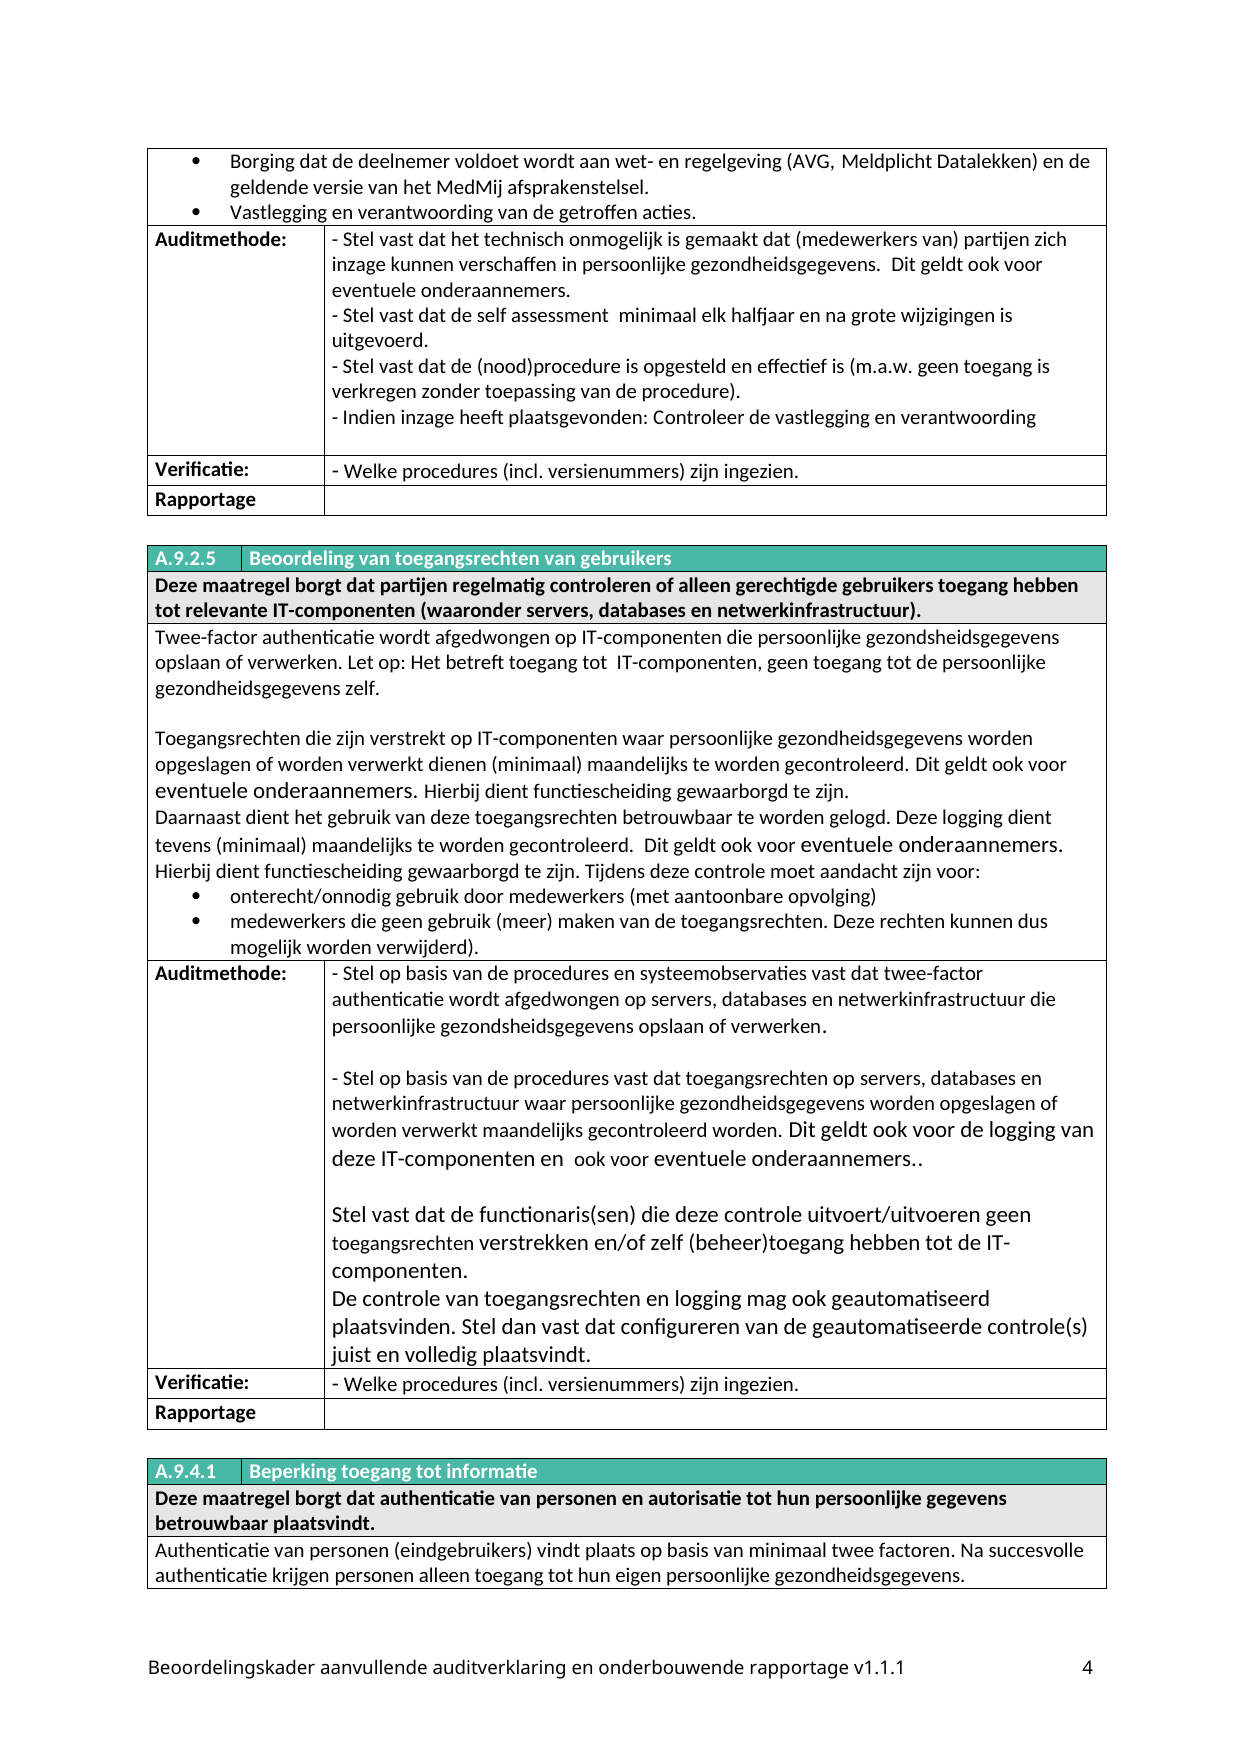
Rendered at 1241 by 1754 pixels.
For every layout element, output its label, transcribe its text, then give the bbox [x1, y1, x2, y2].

table_header Beoordeling van toegangsrechten van gebruikers [242, 546, 1106, 571]
table_cell [325, 486, 1106, 515]
table_cell Authenticatie van personen (eindgebruikers) vindt plaats op basis van minimaal twee factoren. Na succesvolle authenticatie krijgen personen alleen toegang tot hun eigen persoonlijke gezondheidsgegevens. [148, 1537, 1106, 1588]
table_cell - Stel vast dat het technisch onmogelijk is gemaakt dat (medewerkers van) partijen zich inzage kunnen verschaffen in persoonlijke gezondheidsgegevens. Dit geldt ook voor eventuele onderaannemers. - Stel vast dat de self assessment minimaal elk halfjaar en na grote wijzigingen is uitgevoerd. - Stel vast dat de (nood)procedure is opgesteld en effectief is (m.a.w. geen toegang is verkregen zonder toepassing van de procedure). - Indien inzage heeft plaatsgevonden: Controleer de vastlegging en verantwoording [325, 226, 1106, 455]
table_cell Verificatie: [148, 456, 324, 485]
table_cell Deze maatregel borgt dat partijen regelmatig controleren of alleen gerechtigde gebruikers toegang hebben tot relevante IT-componenten (waaronder servers, databases en netwerkinfrastructuur). [148, 572, 1106, 623]
table_header A.9.2.5 [148, 546, 241, 571]
table_cell - Stel op basis van de procedures en systeemobservaties vast dat twee-factor authenticatie wordt afgedwongen op servers, databases en netwerkinfrastructuur die persoonlijke gezondsheidsgegevens opslaan of verwerken. - Stel op basis van de procedures vast dat toegangsrechten op servers, databases en netwerkinfrastructuur waar persoonlijke gezondheidsgegevens worden opgeslagen of worden verwerkt maandelijks gecontroleerd worden. Dit geldt ook voor de logging van deze IT-componenten en ook voor eventuele onderaannemers.. Stel vast dat de functionaris(sen) die deze controle uitvoert/uitvoeren geen toegangsrechten verstrekken en/of zelf (beheer)toegang hebben tot de IT-componenten. De controle van toegangsrechten en logging mag ook geautomatiseerd plaatsvinden. Stel dan vast dat configureren van de geautomatiseerde controle(s) juist en volledig plaatsvindt. [325, 961, 1106, 1368]
table_cell Verificatie: [148, 1369, 324, 1398]
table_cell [148, 149, 1106, 225]
table_cell Auditmethode: [148, 961, 324, 1368]
table_cell Twee-factor authenticatie wordt afgedwongen op IT-componenten die persoonlijke gezondsheidsgegevens opslaan of verwerken. Let op: Het betreft toegang tot IT-componenten, geen toegang tot de persoonlijke gezondheidsgegevens zelf. Toegangsrechten die zijn verstrekt op IT-componenten waar persoonlijke gezondheidsgegevens worden opgeslagen of worden verwerkt dienen (minimaal) maandelijks te worden gecontroleerd. Dit geldt ook voor eventuele onderaannemers. Hierbij dient functiescheiding gewaarborgd te zijn. Daarnaast dient het gebruik van deze toegangsrechten betrouwbaar te worden gelogd. Deze logging dient tevens (minimaal) maandelijks te worden gecontroleerd. Dit geldt ook voor eventuele onderaannemers. Hierbij dient functiescheiding gewaarborgd te zijn. Tijdens deze controle moet aandacht zijn voor: onterecht/onnodig gebruik door medewerkers (met aantoonbare opvolging) medewerkers die geen gebruik (meer) maken van de toegangsrechten. Deze rechten kunnen dus mogelijk worden verwijderd). [148, 624, 1106, 959]
table_cell Deze maatregel borgt dat authenticatie van personen en autorisatie tot hun persoonlijke gegevens betrouwbaar plaatsvindt. [148, 1485, 1106, 1536]
table_cell [325, 1399, 1106, 1428]
table_cell - Welke procedures (incl. versienummers) zijn ingezien. [325, 1369, 1106, 1398]
table_cell - Welke procedures (incl. versienummers) zijn ingezien. [325, 456, 1106, 485]
table_header A.9.4.1 [148, 1459, 241, 1484]
table_header Beperking toegang tot informatie [242, 1459, 1106, 1484]
table_cell Rapportage [148, 1399, 324, 1428]
table_cell Auditmethode: [148, 226, 324, 455]
table_cell Rapportage [148, 486, 324, 515]
